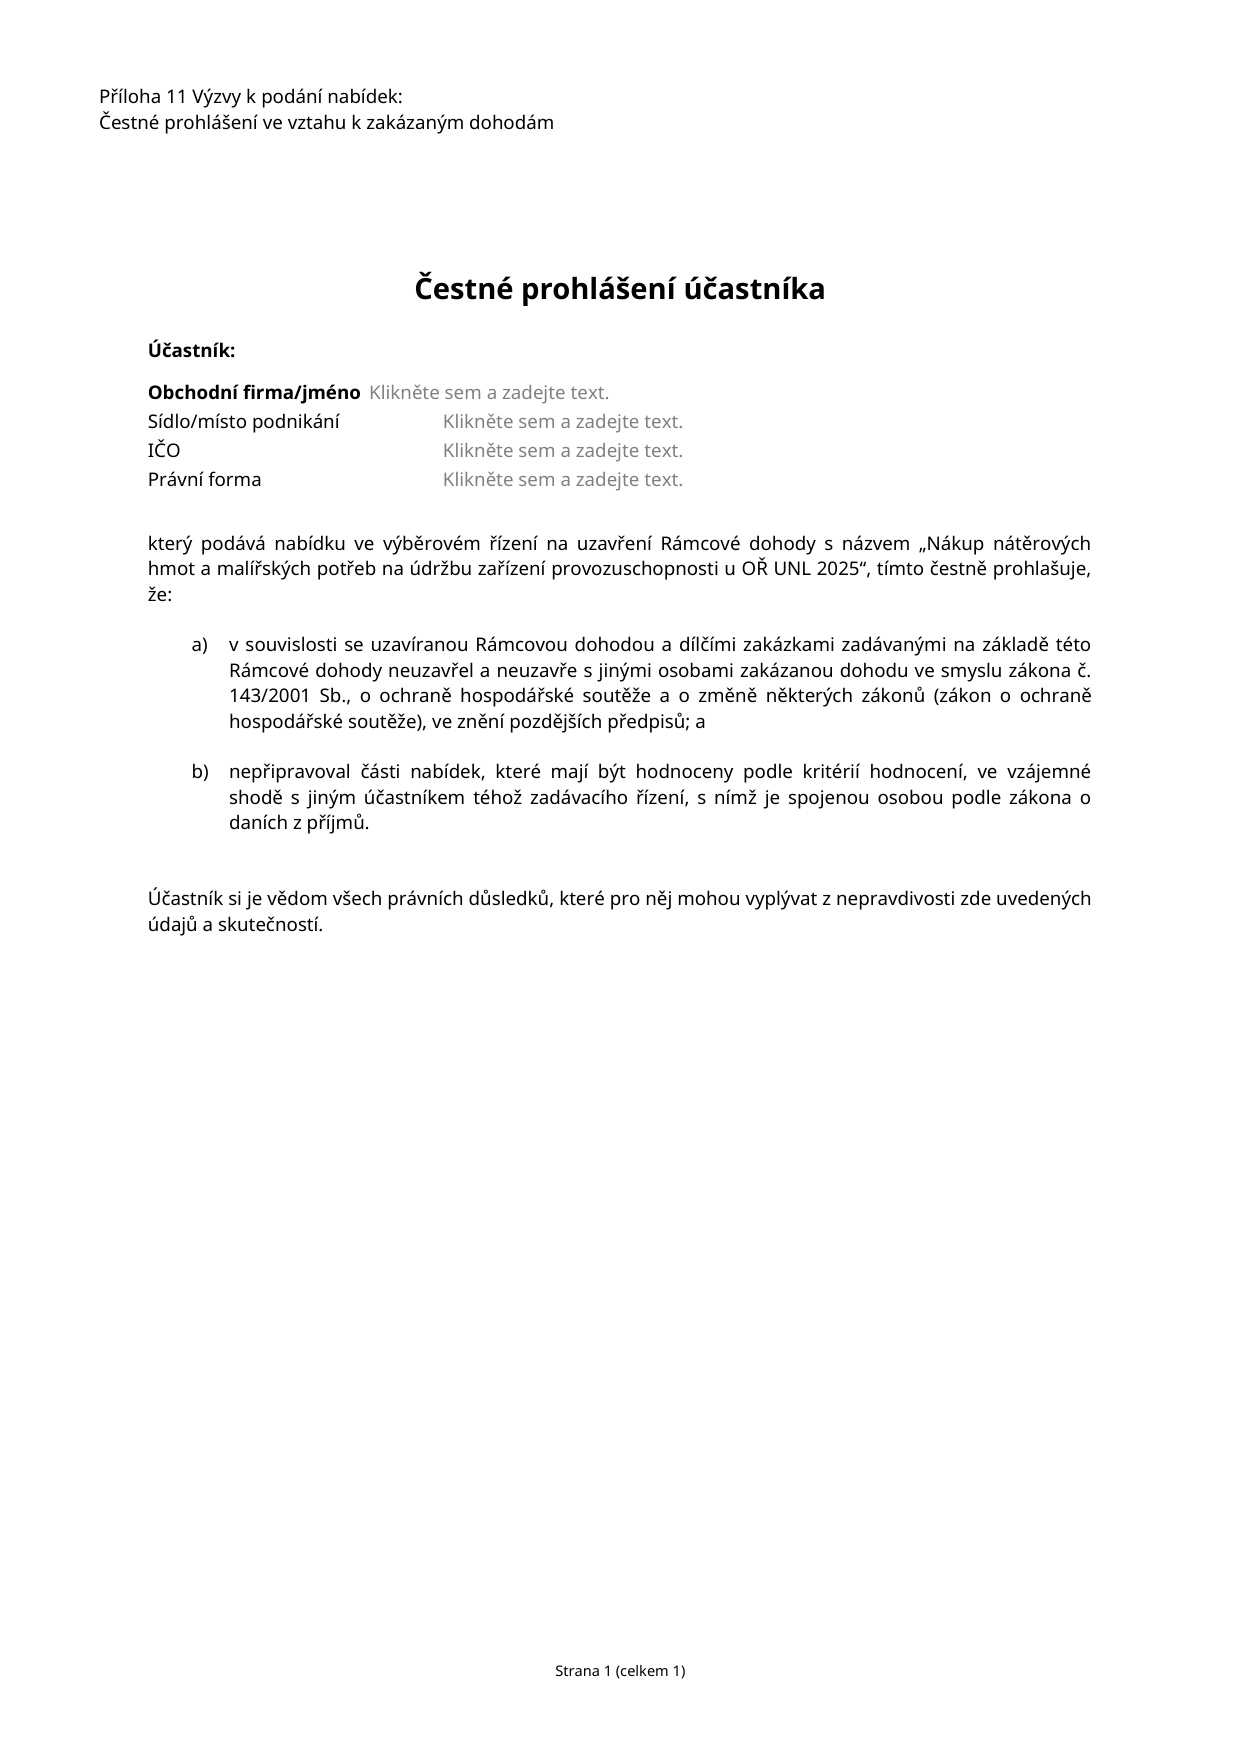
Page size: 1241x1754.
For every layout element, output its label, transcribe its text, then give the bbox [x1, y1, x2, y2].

text Účastník si je vědom všech právních důsledků, které pro něj mohou vyplývat z nepravdivosti zde uvedených údajů a skutečností. [148, 886, 1093, 937]
text Sídlo/místo podnikání [148, 405, 1093, 434]
text Účastník: [148, 333, 1093, 364]
text Obchodní firma/jméno [148, 376, 1093, 405]
text IČO [148, 434, 1093, 463]
text který podává nabídku ve výběrovém řízení na uzavření Rámcové dohody s názvem „Nákup nátěrových hmot a malířských potřeb na údržbu zařízení provozuschopnosti u OŘ UNL 2025“, tímto čestně prohlašuje, že: [148, 530, 1093, 607]
list nepřipravoval části nabídek, které mají být hodnoceny podle kritérií hodnocení, ve vzájemné shodě s jiným účastníkem téhož zadávacího řízení, s nímž je spojenou osobou podle zákona o daních z příjmů. [191, 759, 1093, 835]
list v souvislosti se uzavíranou Rámcovou dohodou a dílčími zakázkami zadávanými na základě této Rámcové dohody neuzavřel a neuzavře s jinými osobami zakázanou dohodu ve smyslu zákona č. 143/2001 Sb., o ochraně hospodářské soutěže a o změně některých zákonů (zákon o ochraně hospodářské soutěže), ve znění pozdějších předpisů; a [191, 632, 1093, 734]
text Právní forma [148, 463, 1093, 492]
title Čestné prohlášení účastníka [148, 268, 1093, 308]
